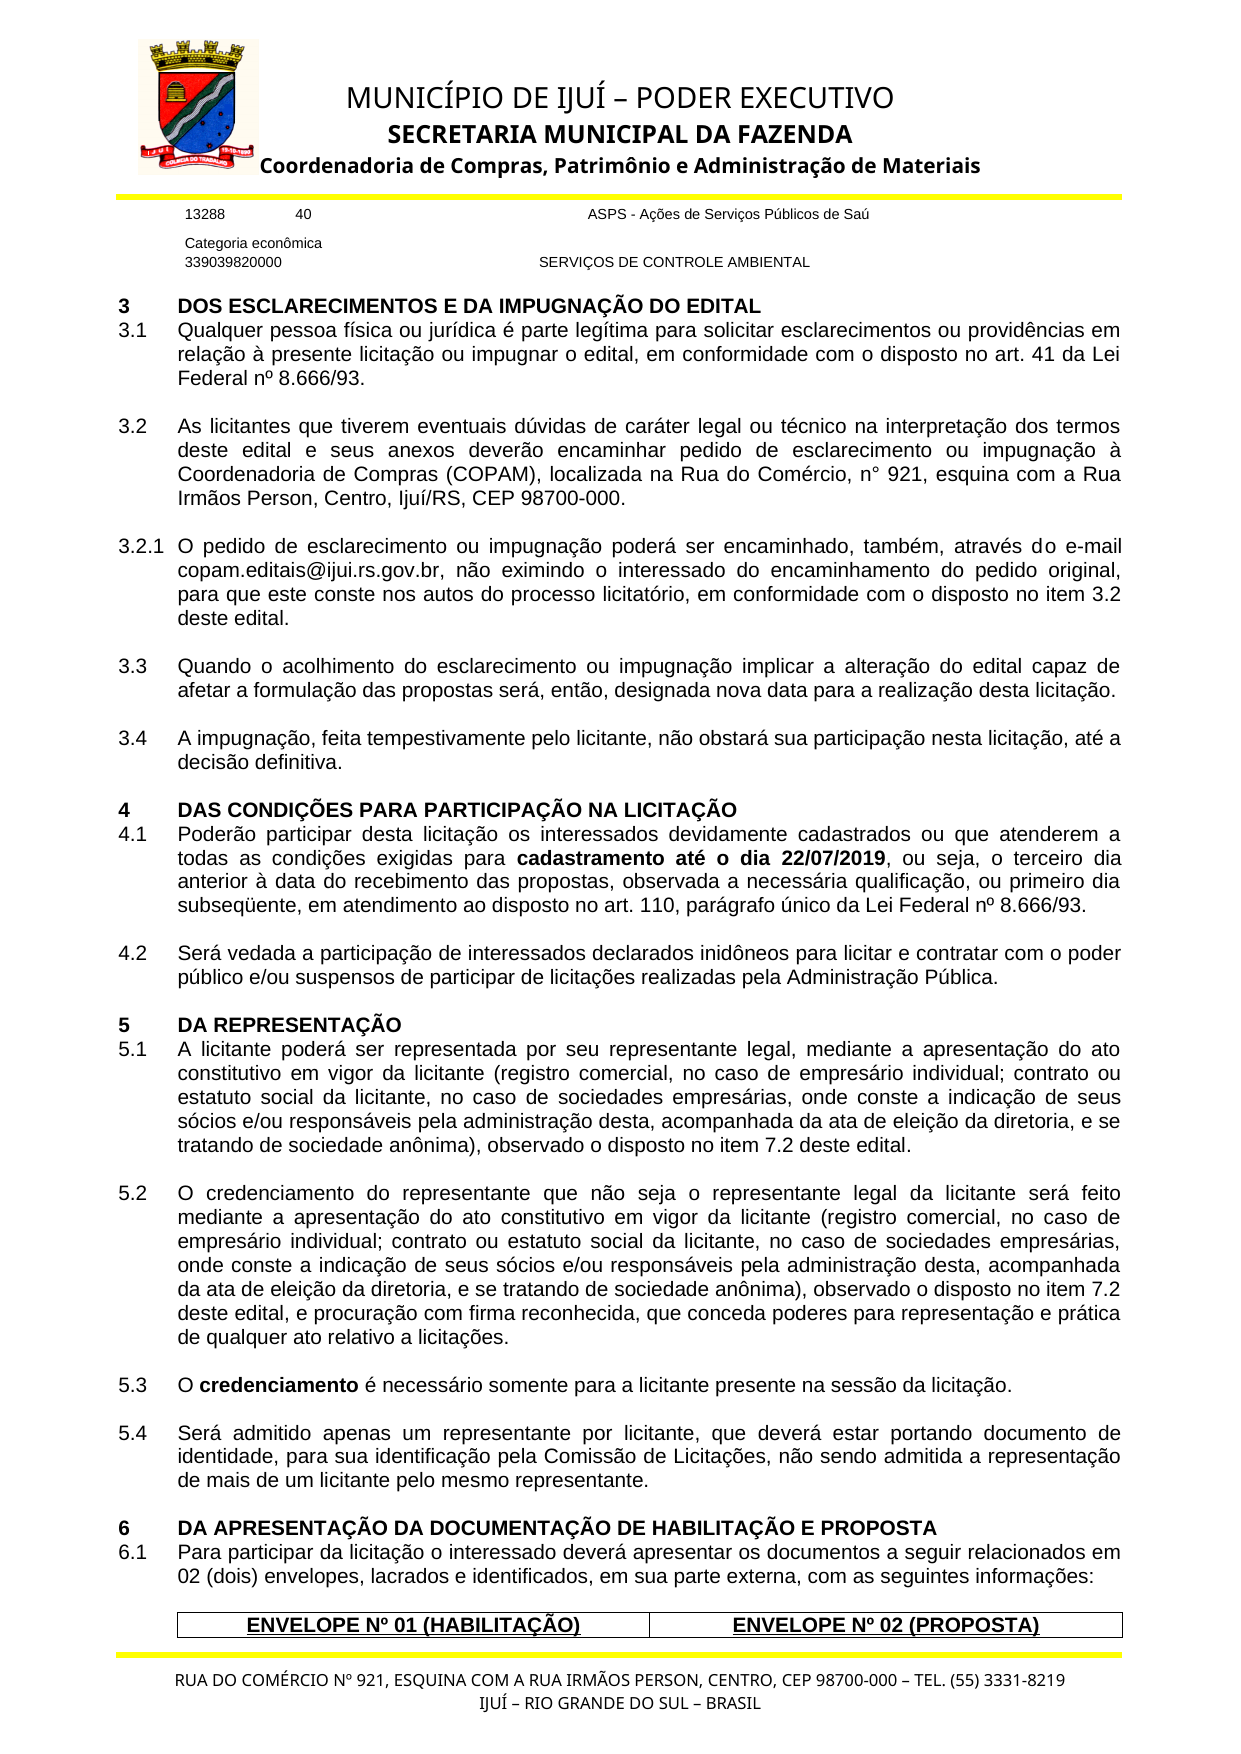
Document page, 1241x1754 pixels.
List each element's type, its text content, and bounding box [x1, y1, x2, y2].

table_header Categoria econômica [177, 234, 1122, 251]
list DA APRESENTAÇÃO DA DOCUMENTAÇÃO DE HABILITAÇÃO E PROPOSTA [118, 1516, 1122, 1540]
table_header 13288 [177, 206, 288, 222]
list A impugnação, feita tempestivamente pelo licitante, não obstará sua participação nesta licitação, até a decisão definitiva. [118, 726, 1122, 773]
table_header 339039820000 [177, 254, 532, 270]
list O credenciamento é necessário somente para a licitante presente na sessão da licitação. [118, 1372, 1122, 1396]
list Qualquer pessoa física ou jurídica é parte legítima para solicitar esclarecimentos ou providências em relação à presente licitação ou impugnar o edital, em conformidade com o disposto no art. 41 da Lei Federal nº 8.666/93. [118, 318, 1122, 390]
list DA REPRESENTAÇÃO [118, 1013, 1122, 1037]
list DOS ESCLARECIMENTOS E DA IMPUGNAÇÃO DO EDITAL [118, 294, 1122, 318]
list A licitante poderá ser representada por seu representante legal, mediante a apresentação do ato constitutivo em vigor da licitante (registro comercial, no caso de empresário individual; contrato ou estatuto social da licitante, no caso de sociedades empresárias, onde conste a indicação de seus sócios e/ou responsáveis pela administração desta, acompanhada da ata de eleição da diretoria, e se tratando de sociedade anônima), observado o disposto no item 7.2 deste edital. [118, 1037, 1122, 1157]
list DAS CONDIÇÕES PARA PARTICIPAÇÃO NA LICITAÇÃO [118, 797, 1122, 821]
list Para participar da licitação o interessado deverá apresentar os documentos a seguir relacionados em 02 (dois) envelopes, lacrados e identificados, em sua parte externa, com as seguintes informações: [118, 1540, 1122, 1588]
list O pedido de esclarecimento ou impugnação poderá ser encaminhado, também, através do e-mail copam.editais@ijui.rs.gov.br, não eximindo o interessado do encaminhamento do pedido original, para que este conste nos autos do processo licitatório, em conformidade com o disposto no item 3.2 deste edital. [118, 534, 1122, 630]
table_header ENVELOPE Nº 02 (PROPOSTA) [650, 1613, 1122, 1637]
list Será vedada a participação de interessados declarados inidôneos para licitar e contratar com o poder público e/ou suspensos de participar de licitações realizadas pela Administração Pública. [118, 941, 1122, 989]
list Quando o acolhimento do esclarecimento ou impugnação implicar a alteração do edital capaz de afetar a formulação das propostas será, então, designada nova data para a realização desta licitação. [118, 654, 1122, 702]
table_header SERVIÇOS DE CONTROLE AMBIENTAL [532, 254, 1122, 270]
list As licitantes que tiverem eventuais dúvidas de caráter legal ou técnico na interpretação dos termos deste edital e seus anexos deverão encaminhar pedido de esclarecimento ou impugnação à Coordenadoria de Compras (COPAM), localizada na Rua do Comércio, n° 921, esquina com a Rua Irmãos Person, Centro, Ijuí/RS, CEP 98700-000. [118, 414, 1122, 510]
list Será admitido apenas um representante por licitante, que deverá estar portando documento de identidade, para sua identificação pela Comissão de Licitações, não sendo admitida a representação de mais de um licitante pelo mesmo representante. [118, 1420, 1122, 1492]
table_header ASPS - Ações de Serviços Públicos de Saú [580, 206, 1122, 222]
table_header 40 [288, 206, 580, 222]
picture [138, 39, 259, 175]
list Poderão participar desta licitação os interessados devidamente cadastrados ou que atenderem a todas as condições exigidas para cadastramento até o dia 22/07/2019, ou seja, o terceiro dia anterior à data do recebimento das propostas, observada a necessária qualificação, ou primeiro dia subseqüente, em atendimento ao disposto no art. 110, parágrafo único da Lei Federal nº 8.666/93. [118, 821, 1122, 917]
table_header ENVELOPE Nº 01 (HABILITAÇÃO) [178, 1613, 649, 1637]
list O credenciamento do representante que não seja o representante legal da licitante será feito mediante a apresentação do ato constitutivo em vigor da licitante (registro comercial, no caso de empresário individual; contrato ou estatuto social da licitante, no caso de sociedades empresárias, onde conste a indicação de seus sócios e/ou responsáveis pela administração desta, acompanhada da ata de eleição da diretoria, e se tratando de sociedade anônima), observado o disposto no item 7.2 deste edital, e procuração com firma reconhecida, que conceda poderes para representação e prática de qualquer ato relativo a licitações. [118, 1181, 1122, 1348]
